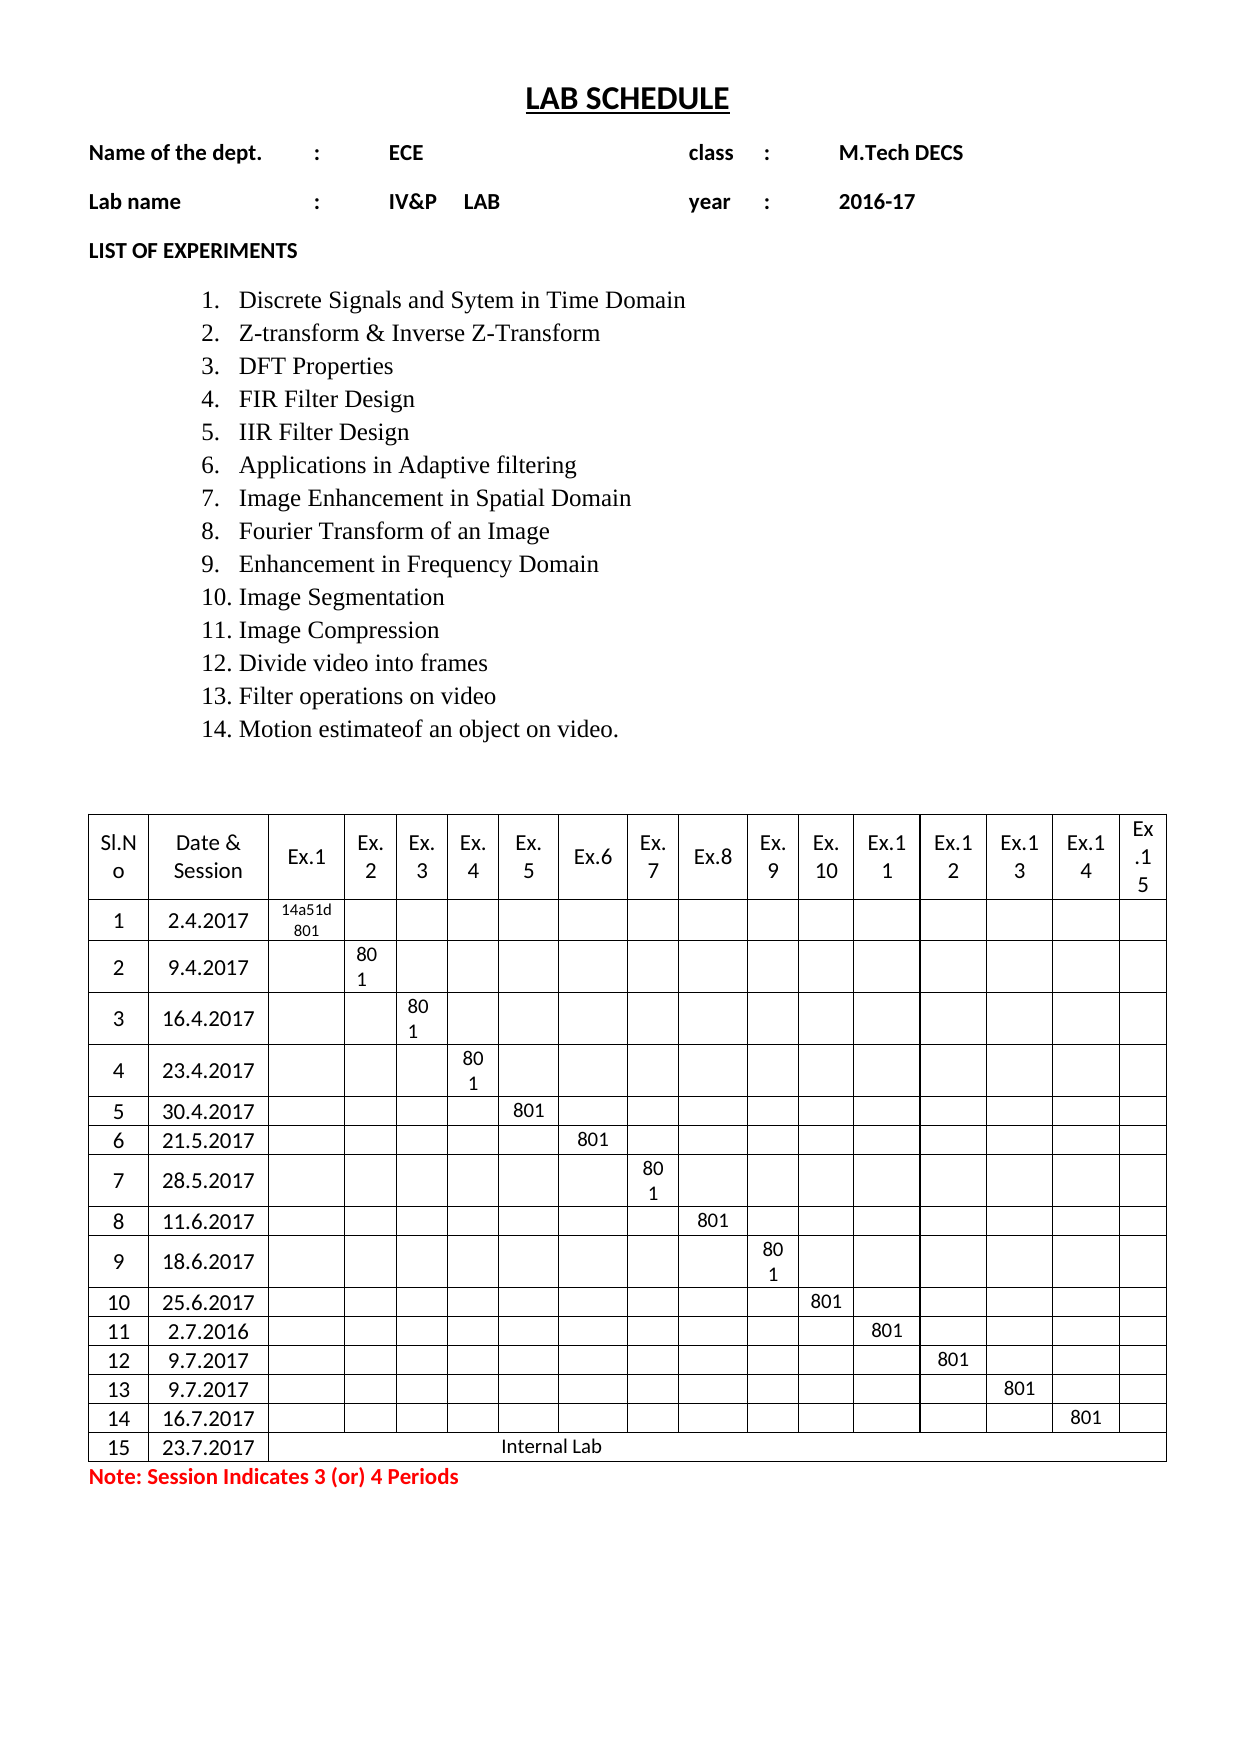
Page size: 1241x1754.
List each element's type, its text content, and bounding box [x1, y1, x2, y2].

table_cell 18.6.2017 [149, 1236, 268, 1287]
table_cell [345, 1346, 396, 1374]
table_cell [628, 900, 678, 940]
table_cell [854, 1126, 919, 1154]
table_cell 3 [89, 993, 148, 1044]
table_cell 10 [89, 1288, 148, 1316]
table_cell [799, 1207, 853, 1235]
table_cell [269, 993, 344, 1044]
table_cell 6 [89, 1126, 148, 1154]
table_cell [397, 1346, 447, 1374]
table_cell [748, 941, 798, 992]
table_cell [628, 1346, 678, 1374]
table_cell [559, 1045, 627, 1096]
table_cell [679, 1097, 747, 1125]
table_cell 16.4.2017 [149, 993, 268, 1044]
table_cell [1053, 1207, 1119, 1235]
list Z-transform & Inverse Z-Transform [201, 318, 1167, 347]
table_cell [1053, 1288, 1119, 1316]
table_cell [1120, 900, 1166, 940]
table_header Ex.10 [799, 815, 853, 898]
table_cell [499, 941, 558, 992]
table_cell [854, 1097, 919, 1125]
table_cell [397, 1236, 447, 1287]
table_header Ex.7 [628, 815, 678, 898]
table_cell [748, 993, 798, 1044]
table_cell [921, 1288, 986, 1316]
table_cell [921, 1207, 986, 1235]
table_cell [1053, 1375, 1119, 1403]
table_cell [854, 993, 919, 1044]
table_cell [397, 1375, 447, 1403]
table_cell [448, 1155, 498, 1206]
table_cell [854, 1288, 919, 1316]
table_cell [799, 1097, 853, 1125]
table_header Ex.2 [345, 815, 396, 898]
table_cell [1120, 1155, 1166, 1206]
table_cell [499, 1375, 558, 1403]
table_cell [1120, 993, 1166, 1044]
table_cell [1053, 993, 1119, 1044]
table_cell [397, 900, 447, 940]
table_cell 801 [799, 1288, 853, 1316]
table_cell [748, 1207, 798, 1235]
table_cell [799, 1045, 853, 1096]
table_cell 8 [89, 1207, 148, 1235]
table_cell [269, 1346, 344, 1374]
table_cell [559, 941, 627, 992]
table_cell [1120, 1317, 1166, 1345]
table_cell [628, 1236, 678, 1287]
table_cell [345, 900, 396, 940]
table_cell [559, 1288, 627, 1316]
table_cell [854, 1346, 919, 1374]
table_cell [345, 1404, 396, 1432]
table_cell [628, 941, 678, 992]
table_cell [448, 1346, 498, 1374]
table_cell [854, 1375, 919, 1403]
table_cell [559, 1236, 627, 1287]
table_cell [559, 1404, 627, 1432]
table_cell [987, 1346, 1052, 1374]
table_cell [987, 1126, 1052, 1154]
table_cell 30.4.2017 [149, 1097, 268, 1125]
table_cell 7 [89, 1155, 148, 1206]
table_cell [559, 993, 627, 1044]
table_cell [748, 1155, 798, 1206]
table_cell [628, 1404, 678, 1432]
table_cell [499, 1236, 558, 1287]
table_cell [799, 1317, 853, 1345]
table_cell [345, 993, 396, 1044]
table_cell [1120, 1207, 1166, 1235]
table_cell [679, 1126, 747, 1154]
table_cell [269, 1045, 344, 1096]
table_cell [679, 1317, 747, 1345]
table_cell [448, 1207, 498, 1235]
table_cell 801 [499, 1097, 558, 1125]
table_cell [921, 1317, 986, 1345]
table_cell [559, 1155, 627, 1206]
table_cell 13 [89, 1375, 148, 1403]
table_cell [559, 1317, 627, 1345]
table_cell [628, 1207, 678, 1235]
table_cell [679, 993, 747, 1044]
table_cell [679, 1404, 747, 1432]
table_cell [921, 1097, 986, 1125]
table_cell [987, 1404, 1052, 1432]
table_cell [921, 1375, 986, 1403]
table_cell 2.4.2017 [149, 900, 268, 940]
table_cell 25.6.2017 [149, 1288, 268, 1316]
table_cell 801 [628, 1155, 678, 1206]
table_cell [987, 1097, 1052, 1125]
table_cell [921, 1236, 986, 1287]
table_cell [345, 1375, 396, 1403]
table_header Ex.4 [448, 815, 498, 898]
table_cell [854, 1045, 919, 1096]
table_cell [448, 1288, 498, 1316]
table_cell [748, 1346, 798, 1374]
table_cell [987, 1207, 1052, 1235]
table_cell [987, 1236, 1052, 1287]
table_cell 801 [1053, 1404, 1119, 1432]
table_cell 801 [679, 1207, 747, 1235]
text Note: Session Indicates 3 (or) 4 Periods [89, 1462, 1167, 1490]
table_cell [269, 1404, 344, 1432]
table_cell [397, 1288, 447, 1316]
table_cell [448, 941, 498, 992]
table_cell 801 [448, 1045, 498, 1096]
table_cell [397, 1045, 447, 1096]
table_cell 801 [987, 1375, 1052, 1403]
table_cell [748, 1126, 798, 1154]
table_cell 801 [921, 1346, 986, 1374]
table_cell [448, 1317, 498, 1345]
table_cell [1120, 941, 1166, 992]
table_cell [397, 1126, 447, 1154]
table_cell 801 [345, 941, 396, 992]
table_cell [269, 941, 344, 992]
table_cell [854, 1207, 919, 1235]
table_cell [854, 1236, 919, 1287]
table_cell [748, 1375, 798, 1403]
list Applications in Adaptive filtering [201, 450, 1167, 479]
table_cell [1053, 1317, 1119, 1345]
table_cell [448, 993, 498, 1044]
list Enhancement in Frequency Domain [201, 549, 1167, 578]
list IIR Filter Design [201, 417, 1167, 446]
table_cell Internal Lab [269, 1433, 1166, 1461]
list Discrete Signals and Sytem in Time Domain [201, 285, 1167, 314]
table_cell [987, 1288, 1052, 1316]
table_cell [628, 1317, 678, 1345]
table_cell [397, 1155, 447, 1206]
table_cell [1053, 1097, 1119, 1125]
table_cell 9 [89, 1236, 148, 1287]
table_cell [269, 1207, 344, 1235]
table_cell [799, 1375, 853, 1403]
table_cell 23.4.2017 [149, 1045, 268, 1096]
table_cell [1053, 1236, 1119, 1287]
table_cell [799, 900, 853, 940]
table_cell [397, 1207, 447, 1235]
table_cell [748, 1317, 798, 1345]
table_cell [854, 941, 919, 992]
table_cell [1053, 1045, 1119, 1096]
table_cell [854, 1404, 919, 1432]
list Fourier Transform of an Image [201, 516, 1167, 545]
table_cell [921, 1126, 986, 1154]
table_cell [679, 1236, 747, 1287]
table_cell [345, 1288, 396, 1316]
table_cell [269, 1236, 344, 1287]
list Image Segmentation [201, 582, 1167, 611]
table_cell [854, 900, 919, 940]
table_cell [345, 1236, 396, 1287]
table_cell 2 [89, 941, 148, 992]
table_cell 14 [89, 1404, 148, 1432]
table_header Sl.No [89, 815, 148, 898]
table_header Ex.3 [397, 815, 447, 898]
table_cell [748, 1045, 798, 1096]
table_cell 21.5.2017 [149, 1126, 268, 1154]
table_cell [987, 1317, 1052, 1345]
list DFT Properties [201, 351, 1167, 380]
table_cell [799, 1236, 853, 1287]
table_cell [628, 1097, 678, 1125]
table_cell [1053, 900, 1119, 940]
list Filter operations on video [201, 681, 1167, 710]
table_cell [987, 1045, 1052, 1096]
table_cell [448, 1404, 498, 1432]
table_cell [499, 1045, 558, 1096]
table_cell [559, 1346, 627, 1374]
table_cell [987, 993, 1052, 1044]
table_cell [987, 900, 1052, 940]
table_cell 4 [89, 1045, 148, 1096]
table_cell 23.7.2017 [149, 1433, 268, 1461]
table_cell [499, 900, 558, 940]
table_cell [799, 1404, 853, 1432]
table_cell 9.7.2017 [149, 1346, 268, 1374]
table_cell [628, 1045, 678, 1096]
table_cell [679, 1375, 747, 1403]
table_header Ex.5 [499, 815, 558, 898]
table_header Ex.13 [987, 815, 1052, 898]
table_cell 801 [559, 1126, 627, 1154]
list Image Enhancement in Spatial Domain [201, 483, 1167, 512]
table_cell [345, 1045, 396, 1096]
table_header Ex.15 [1120, 815, 1166, 898]
table_cell [559, 1375, 627, 1403]
table_cell [1120, 1346, 1166, 1374]
text LAB SCHEDULE [89, 77, 1167, 118]
table_cell [1120, 1375, 1166, 1403]
table_cell [1053, 1346, 1119, 1374]
table_cell [799, 1346, 853, 1374]
table_cell [1120, 1288, 1166, 1316]
table_cell [748, 1288, 798, 1316]
table_cell [448, 1375, 498, 1403]
table_cell 2.7.2016 [149, 1317, 268, 1345]
table_cell [679, 1346, 747, 1374]
table_cell [679, 1045, 747, 1096]
table_cell [921, 1404, 986, 1432]
table_cell [397, 1317, 447, 1345]
table_cell 801 [854, 1317, 919, 1345]
table_cell [559, 900, 627, 940]
table_cell [499, 1207, 558, 1235]
table_cell [628, 1288, 678, 1316]
table_cell [397, 1404, 447, 1432]
table_cell [1120, 1236, 1166, 1287]
table_cell [854, 1155, 919, 1206]
table_cell [921, 900, 986, 940]
table_cell 15 [89, 1433, 148, 1461]
table_cell [799, 1155, 853, 1206]
table_cell [499, 1346, 558, 1374]
table_cell [628, 993, 678, 1044]
text Name of the dept. : ECE class : M.Tech DECS [89, 138, 1167, 167]
table_header Ex.6 [559, 815, 627, 898]
table_cell [921, 1045, 986, 1096]
table_header Ex.12 [921, 815, 986, 898]
table_cell [987, 1155, 1052, 1206]
table_cell [269, 1097, 344, 1125]
table_cell [448, 1097, 498, 1125]
table_cell [921, 1155, 986, 1206]
table_cell [1053, 1155, 1119, 1206]
list Divide video into frames [201, 648, 1167, 677]
table_cell [679, 941, 747, 992]
table_cell [679, 900, 747, 940]
table_cell [448, 900, 498, 940]
table_header Ex.9 [748, 815, 798, 898]
table_cell [345, 1097, 396, 1125]
table_cell [679, 1155, 747, 1206]
table_cell [397, 941, 447, 992]
table_cell 9.7.2017 [149, 1375, 268, 1403]
table_header Ex.8 [679, 815, 747, 898]
table_cell 11 [89, 1317, 148, 1345]
table_cell 16.7.2017 [149, 1404, 268, 1432]
table_cell [345, 1126, 396, 1154]
table_cell [269, 1155, 344, 1206]
table_header Ex.14 [1053, 815, 1119, 898]
table_cell 28.5.2017 [149, 1155, 268, 1206]
table_cell 801 [748, 1236, 798, 1287]
table_cell [799, 993, 853, 1044]
table_cell [748, 1404, 798, 1432]
table_cell 1 [89, 900, 148, 940]
table_cell [448, 1126, 498, 1154]
table_cell [559, 1097, 627, 1125]
table_cell [397, 1097, 447, 1125]
table_cell [448, 1236, 498, 1287]
table_cell [499, 1288, 558, 1316]
table_cell [1120, 1097, 1166, 1125]
table_cell 801 [397, 993, 447, 1044]
table_cell [921, 941, 986, 992]
list FIR Filter Design [201, 384, 1167, 413]
table_header Ex.1 [269, 815, 344, 898]
table_cell [499, 1126, 558, 1154]
table_cell [679, 1288, 747, 1316]
table_cell [269, 1317, 344, 1345]
table_cell [345, 1207, 396, 1235]
table_cell [1120, 1045, 1166, 1096]
table_cell [748, 1097, 798, 1125]
list Image Compression [201, 615, 1167, 644]
table_cell [345, 1317, 396, 1345]
table_cell [628, 1375, 678, 1403]
table_cell [1120, 1126, 1166, 1154]
table_cell [1053, 941, 1119, 992]
table_cell [1120, 1404, 1166, 1432]
table_header Ex.11 [854, 815, 919, 898]
table_cell [499, 1155, 558, 1206]
table_cell [269, 1375, 344, 1403]
table_cell [269, 1288, 344, 1316]
table_cell 11.6.2017 [149, 1207, 268, 1235]
table_cell 12 [89, 1346, 148, 1374]
table_cell [987, 941, 1052, 992]
table_cell [921, 993, 986, 1044]
table_cell 5 [89, 1097, 148, 1125]
table_cell [748, 900, 798, 940]
table_cell 9.4.2017 [149, 941, 268, 992]
table_cell [499, 1404, 558, 1432]
table_cell [269, 1126, 344, 1154]
table_cell [345, 1155, 396, 1206]
table_cell [799, 1126, 853, 1154]
table_cell [499, 1317, 558, 1345]
text Lab name : IV&P LAB year : 2016-17 [89, 187, 1167, 215]
table_cell [799, 941, 853, 992]
table_cell 14a51d801 [269, 900, 344, 940]
text LIST OF EXPERIMENTS [89, 236, 1167, 264]
table_cell [499, 993, 558, 1044]
list Motion estimateof an object on video. [201, 714, 1167, 743]
table_cell [628, 1126, 678, 1154]
table_cell [559, 1207, 627, 1235]
table_header Date & Session [149, 815, 268, 898]
table_cell [1053, 1126, 1119, 1154]
